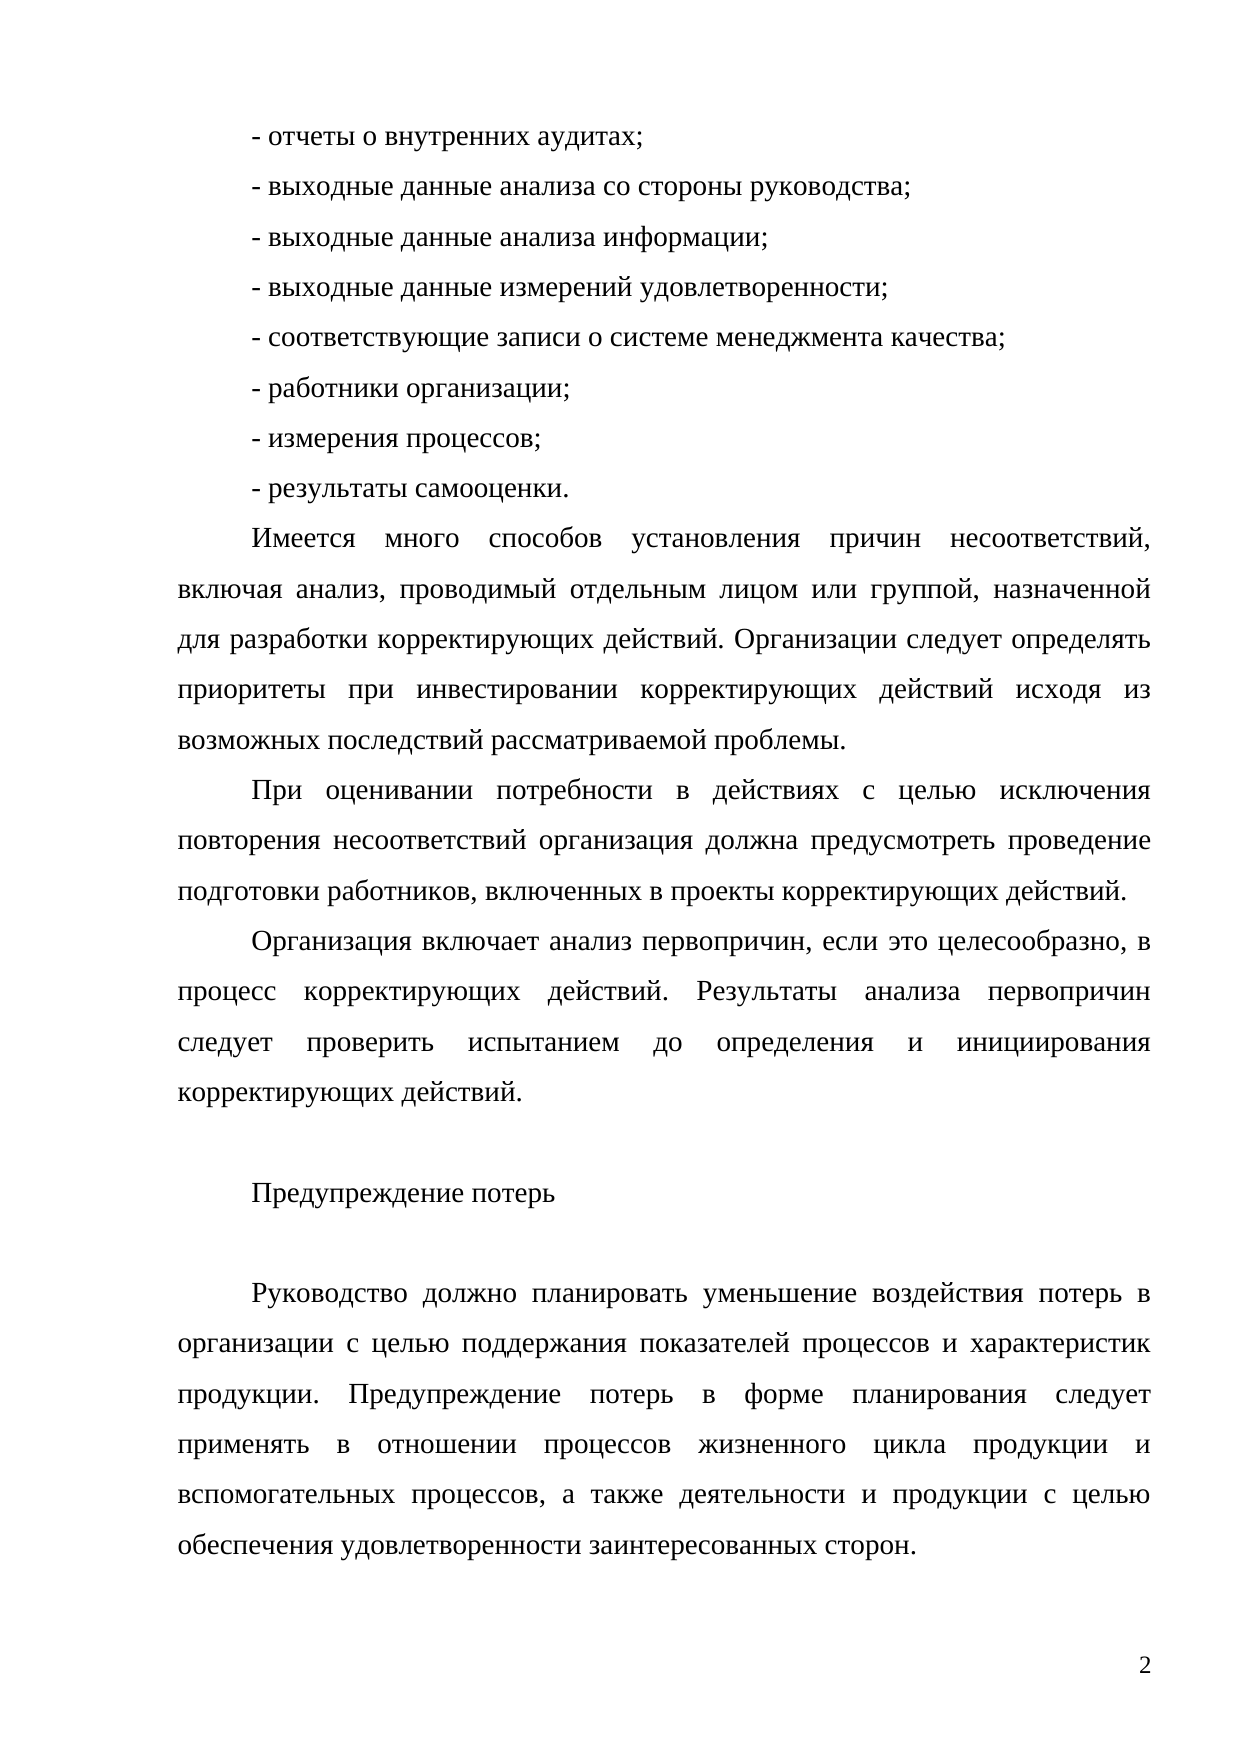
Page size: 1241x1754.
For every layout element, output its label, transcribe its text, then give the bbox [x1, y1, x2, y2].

text - выходные данные анализа информации; [177, 219, 1152, 252]
text - выходные данные анализа со стороны руководства; [177, 168, 1152, 202]
text - результаты самооценки. [177, 470, 1152, 504]
text - соответствующие записи о системе менеджмента качества; [177, 319, 1152, 353]
text Имеется много способов установления причин несоответствий, включая анализ, проводимый отдельным лицом или группой, назначенной для разработки корректирующих действий. Организации следует определять приоритеты при инвестировании корректирующих действий исходя из возможных последствий рассматриваемой проблемы. [177, 521, 1152, 755]
text - измерения процессов; [177, 420, 1152, 453]
text Руководство должно планировать уменьшение воздействия потерь в организации с целью поддержания показателей процессов и характеристик продукции. Предупреждение потерь в форме планирования следует применять в отношении процессов жизненного цикла продукции и вспомогательных процессов, а также деятельности и продукции с целью обеспечения удовлетворенности заинтересованных сторон. [177, 1275, 1152, 1560]
text Организация включает анализ первопричин, если это целесообразно, в процесс корректирующих действий. Результаты анализа первопричин следует проверить испытанием до определения и инициирования корректирующих действий. [177, 923, 1152, 1108]
text При оценивании потребности в действиях с целью исключения повторения несоответствий организация должна предусмотреть проведение подготовки работников, включенных в проекты корректирующих действий. [177, 772, 1152, 906]
text - выходные данные измерений удовлетворенности; [177, 269, 1152, 303]
subtitle Предупреждение потерь [177, 1175, 1152, 1208]
text - отчеты о внутренних аудитах; [177, 118, 1152, 152]
text - работники организации; [177, 370, 1152, 403]
